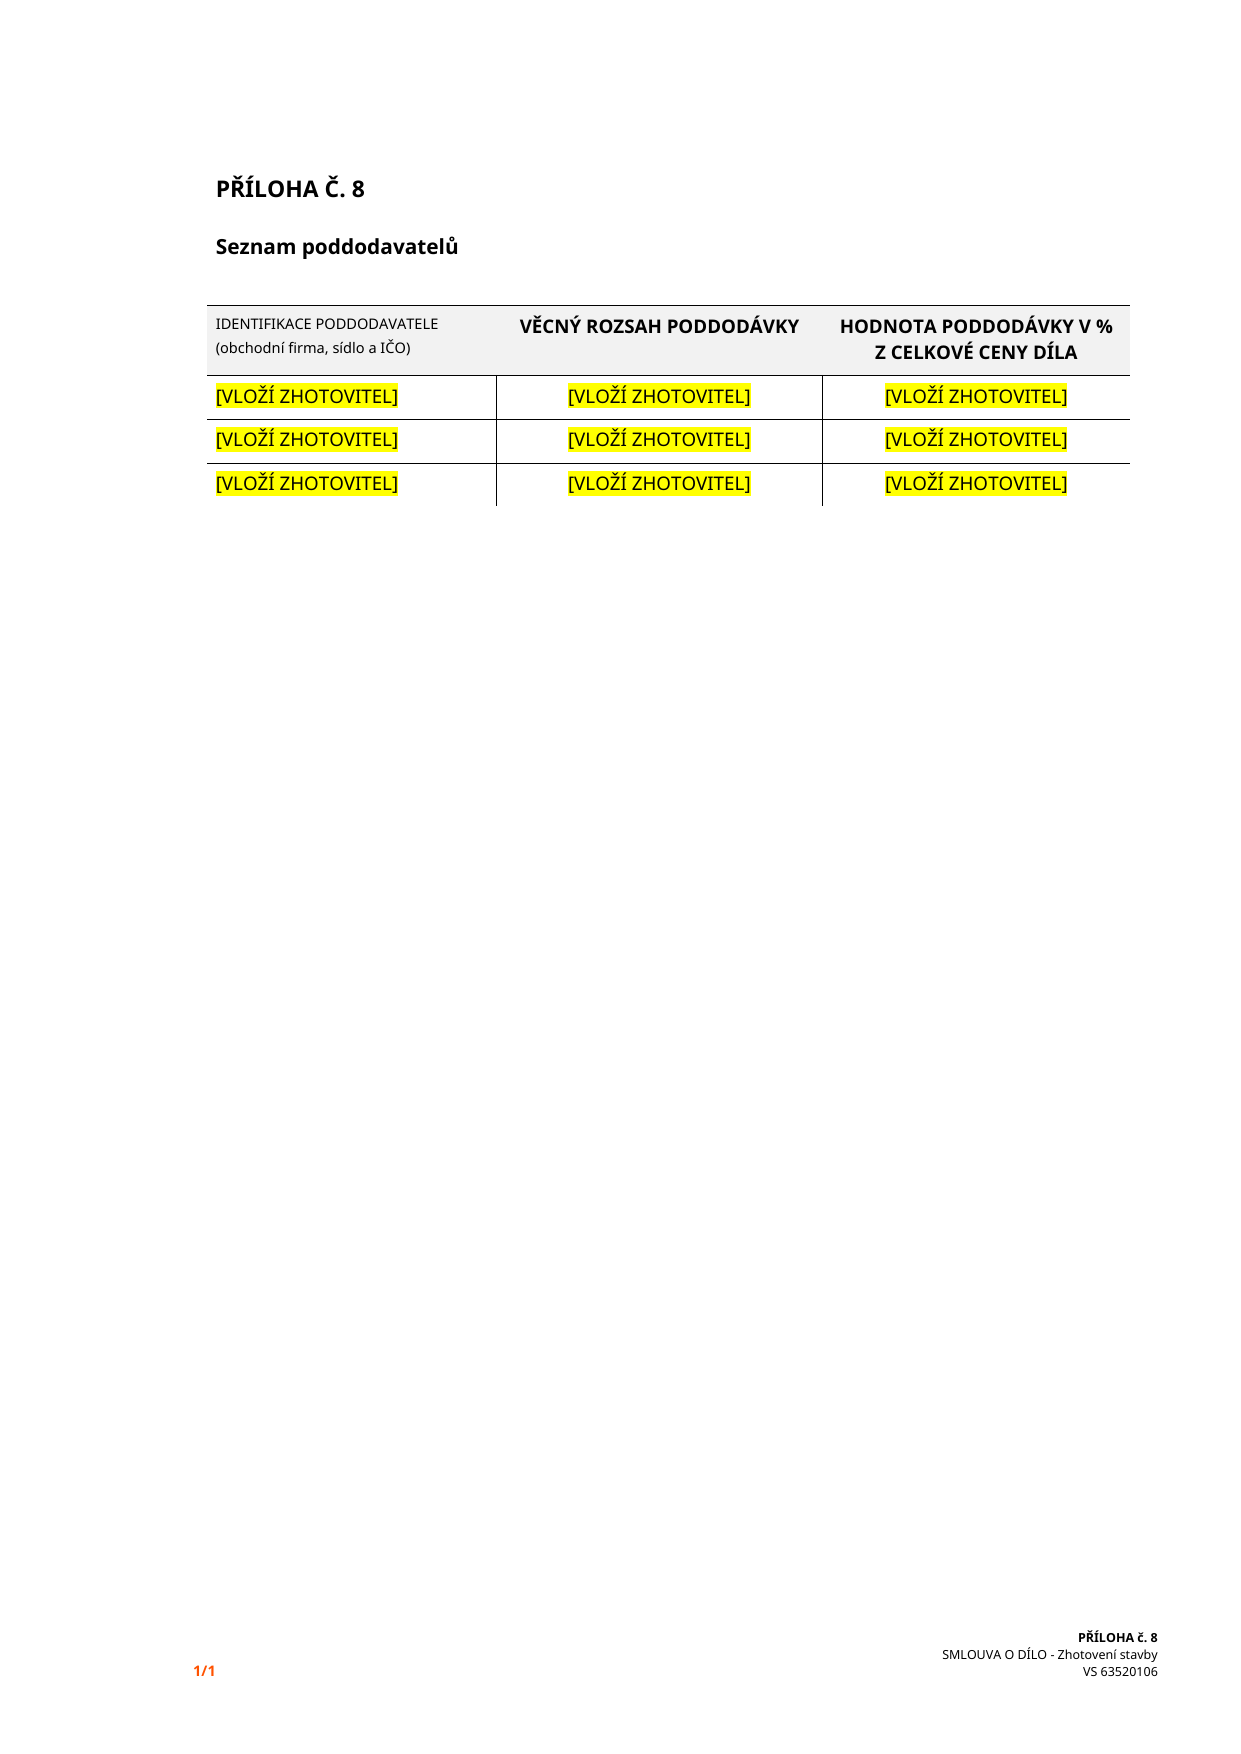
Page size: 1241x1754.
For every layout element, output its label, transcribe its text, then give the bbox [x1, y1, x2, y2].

table_cell [VLOŽÍ ZHOTOVITEL] [207, 464, 496, 506]
table_cell [VLOŽÍ ZHOTOVITEL] [497, 464, 822, 506]
table_cell [VLOŽÍ ZHOTOVITEL] [823, 420, 1130, 462]
table_header IDENTIFIKACE PODDODAVATELE (obchodní firma, sídlo a IČO) [207, 306, 496, 375]
table_cell [VLOŽÍ ZHOTOVITEL] [207, 376, 496, 418]
text Seznam poddodavatelů [216, 232, 1093, 260]
table_cell [VLOŽÍ ZHOTOVITEL] [823, 376, 1130, 418]
text Příloha č. 8 [216, 172, 1093, 204]
table_cell [VLOŽÍ ZHOTOVITEL] [207, 420, 496, 462]
table_header VĚCNÝ ROZSAH PODDODÁVKY [496, 306, 822, 375]
table_cell [VLOŽÍ ZHOTOVITEL] [497, 420, 822, 462]
table_cell [VLOŽÍ ZHOTOVITEL] [823, 464, 1130, 506]
table_header HODNOTA PODDODÁVKY V % Z CELKOVÉ CENY DÍLA [822, 306, 1130, 375]
table_cell [VLOŽÍ ZHOTOVITEL] [497, 376, 822, 418]
